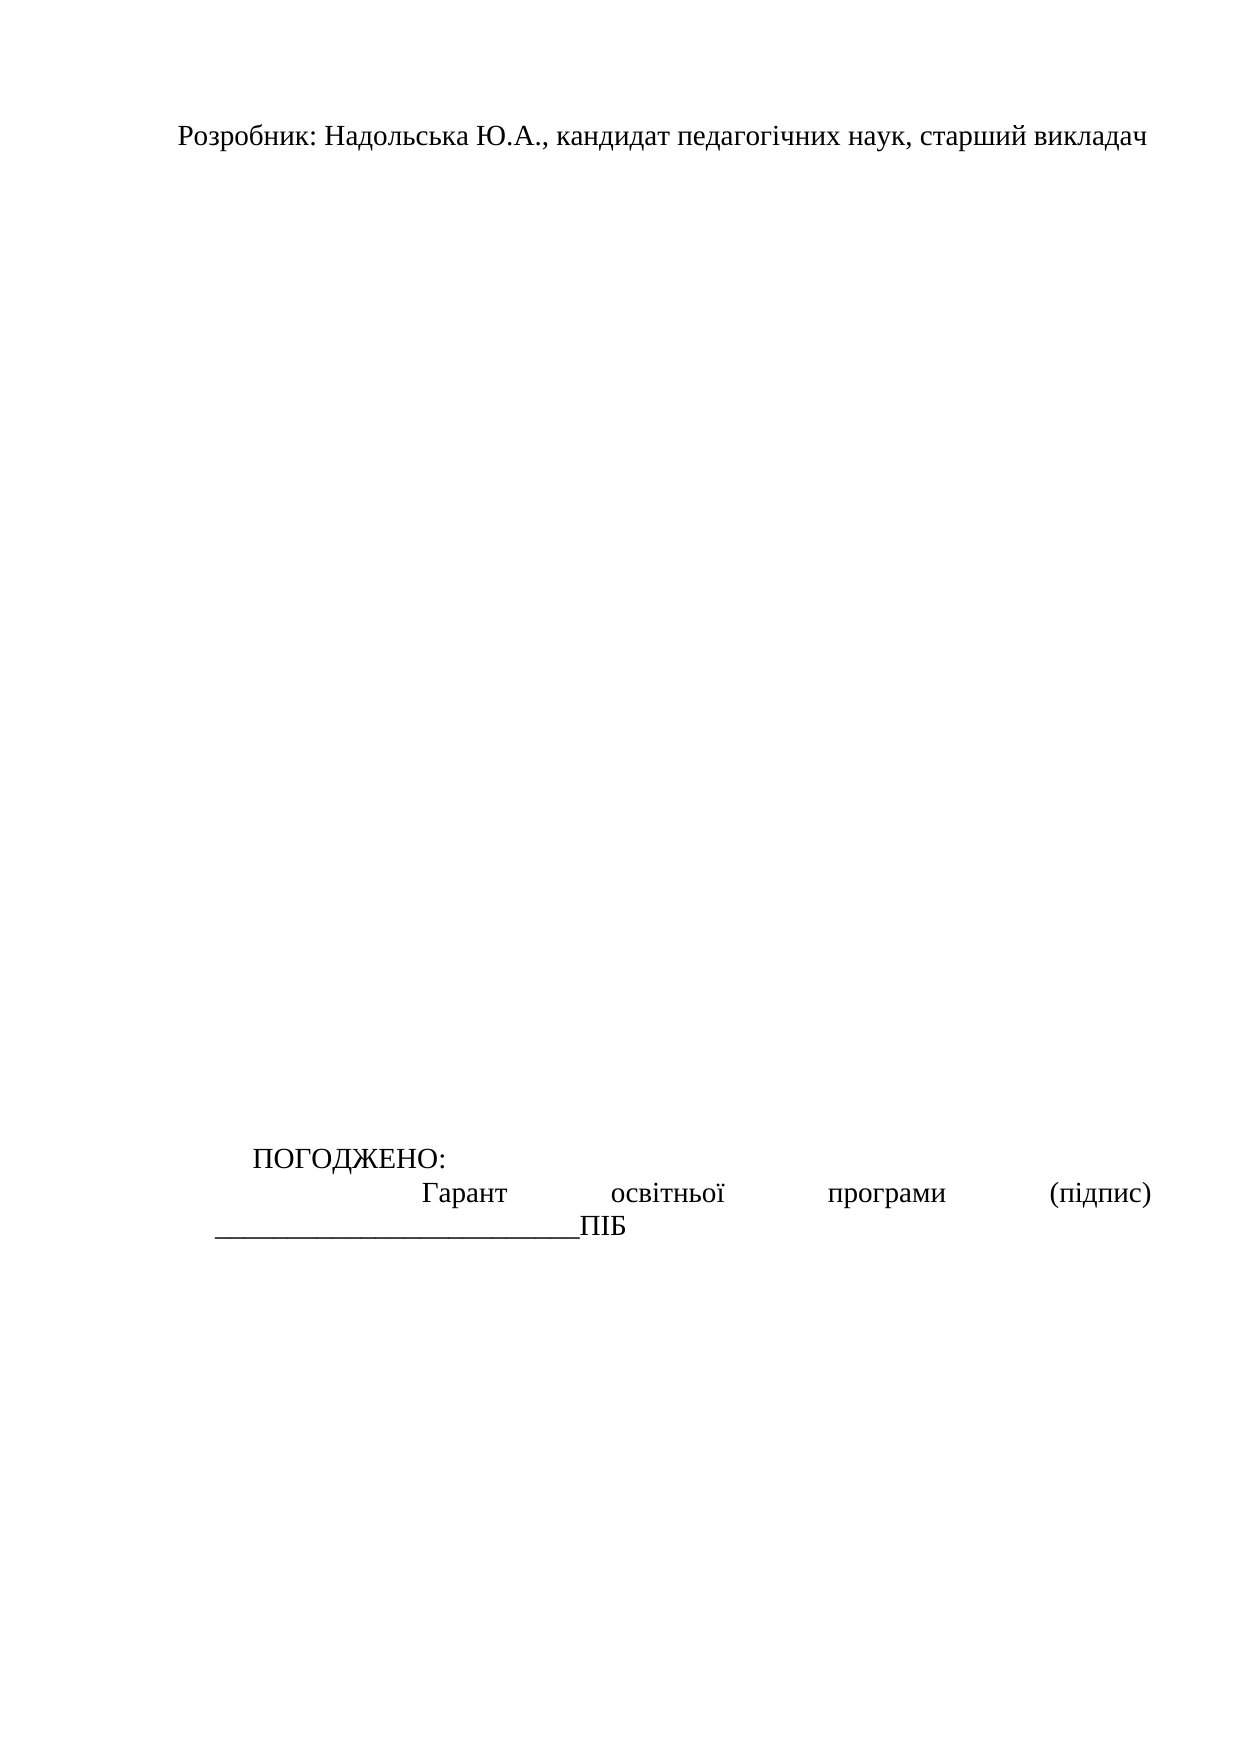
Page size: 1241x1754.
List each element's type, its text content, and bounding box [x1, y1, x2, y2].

text Гарант освітньої програми (підпис) _________________________ПІБ [215, 1175, 1152, 1242]
subtitle Розробник: Надольська Ю.А., кандидат педагогічних наук, старший викладач [177, 118, 1152, 152]
list ПОГОДЖЕНО: [252, 1141, 1152, 1175]
